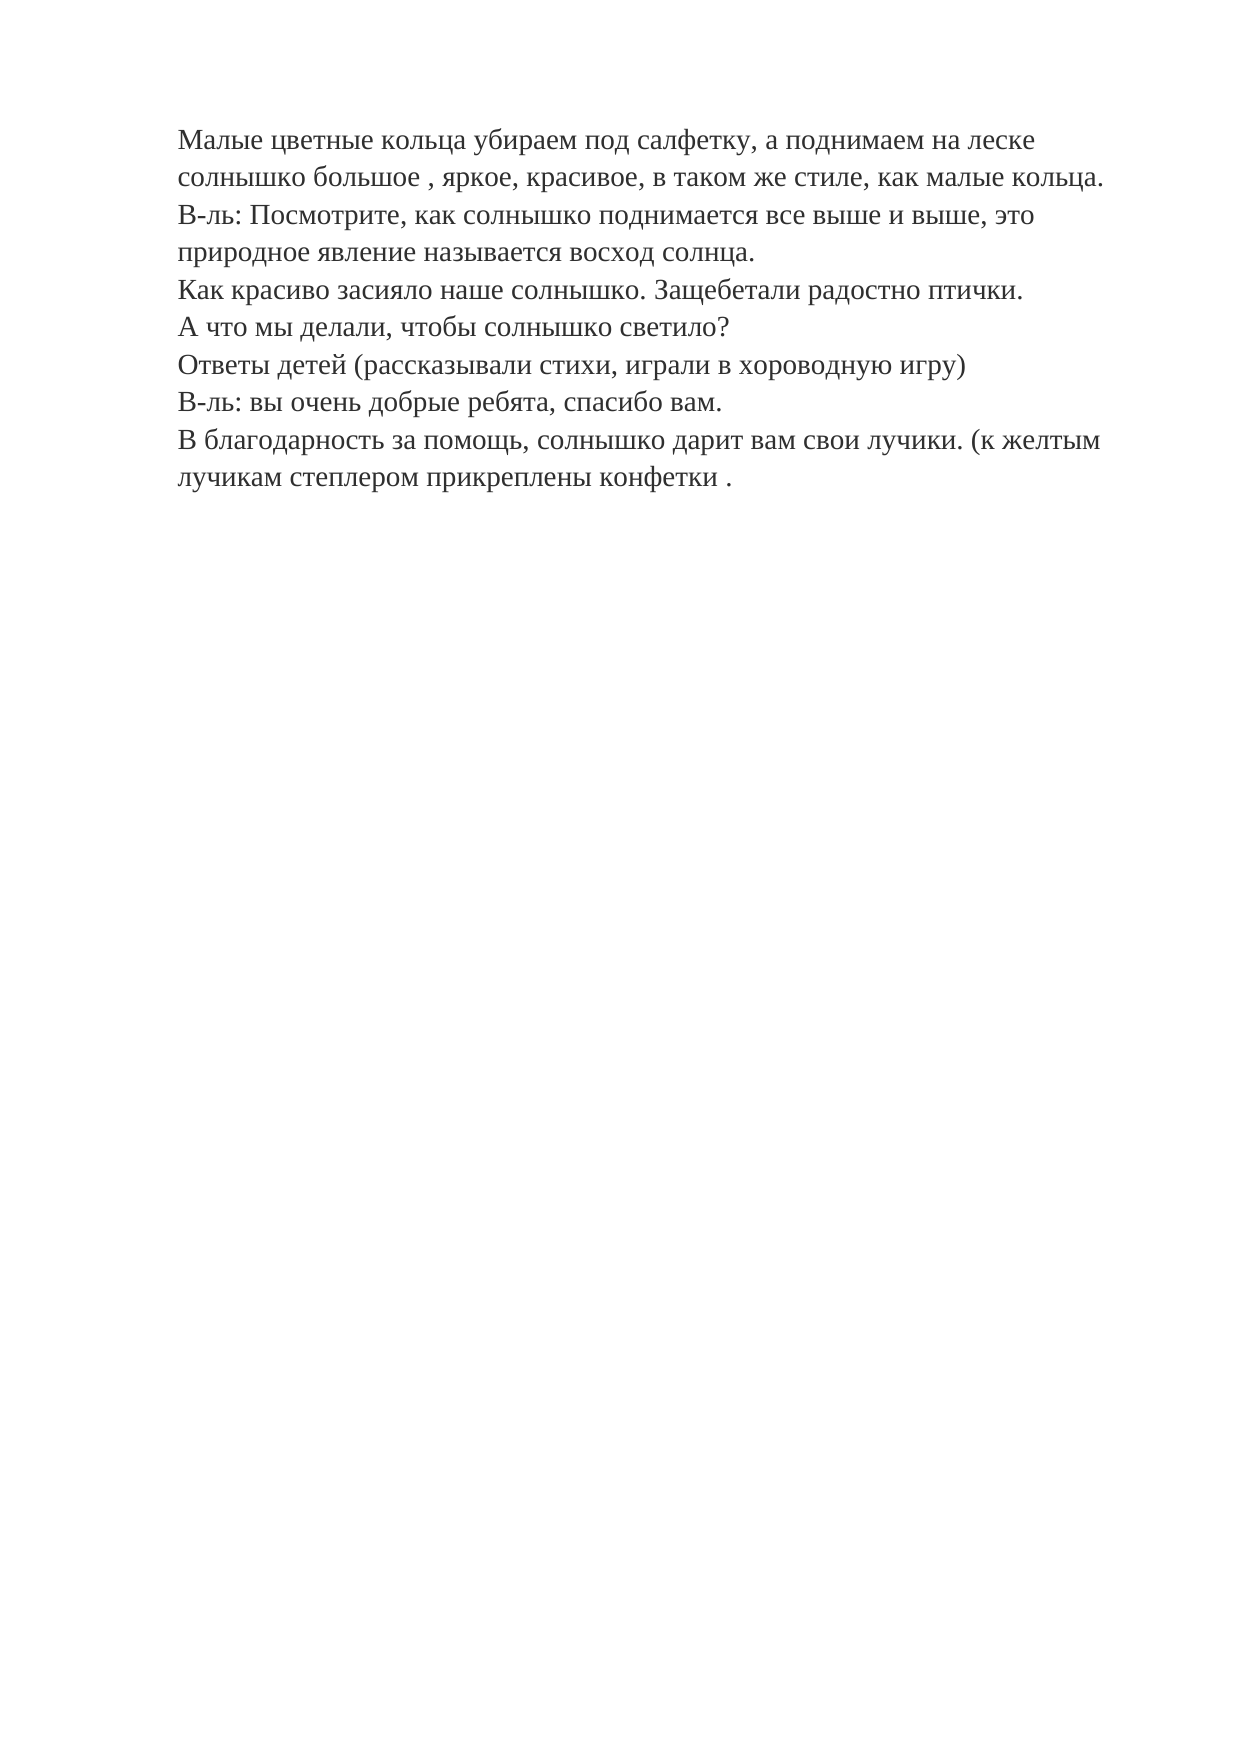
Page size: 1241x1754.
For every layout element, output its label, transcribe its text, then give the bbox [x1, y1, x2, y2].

text Малые цветные кольца убираем под салфетку, а поднимаем на леске солнышко большое , яркое, красивое, в таком же стиле, как малые кольца. [177, 118, 1152, 193]
text Ответы детей (рассказывали стихи, играли в хороводную игру) [177, 343, 1152, 381]
text В-ль: Посмотрите, как солнышко поднимается все выше и выше, это природное явление называется восход солнца. [177, 193, 1152, 268]
text В-ль: вы очень добрые ребята, спасибо вам. [177, 381, 1152, 418]
text В благодарность за помощь, солнышко дарит вам свои лучики. (к желтым лучикам степлером прикреплены конфетки . [177, 418, 1152, 493]
text Как красиво засияло наше солнышко. Защебетали радостно птички. [177, 268, 1152, 306]
text А что мы делали, чтобы солнышко светило? [177, 306, 1152, 343]
